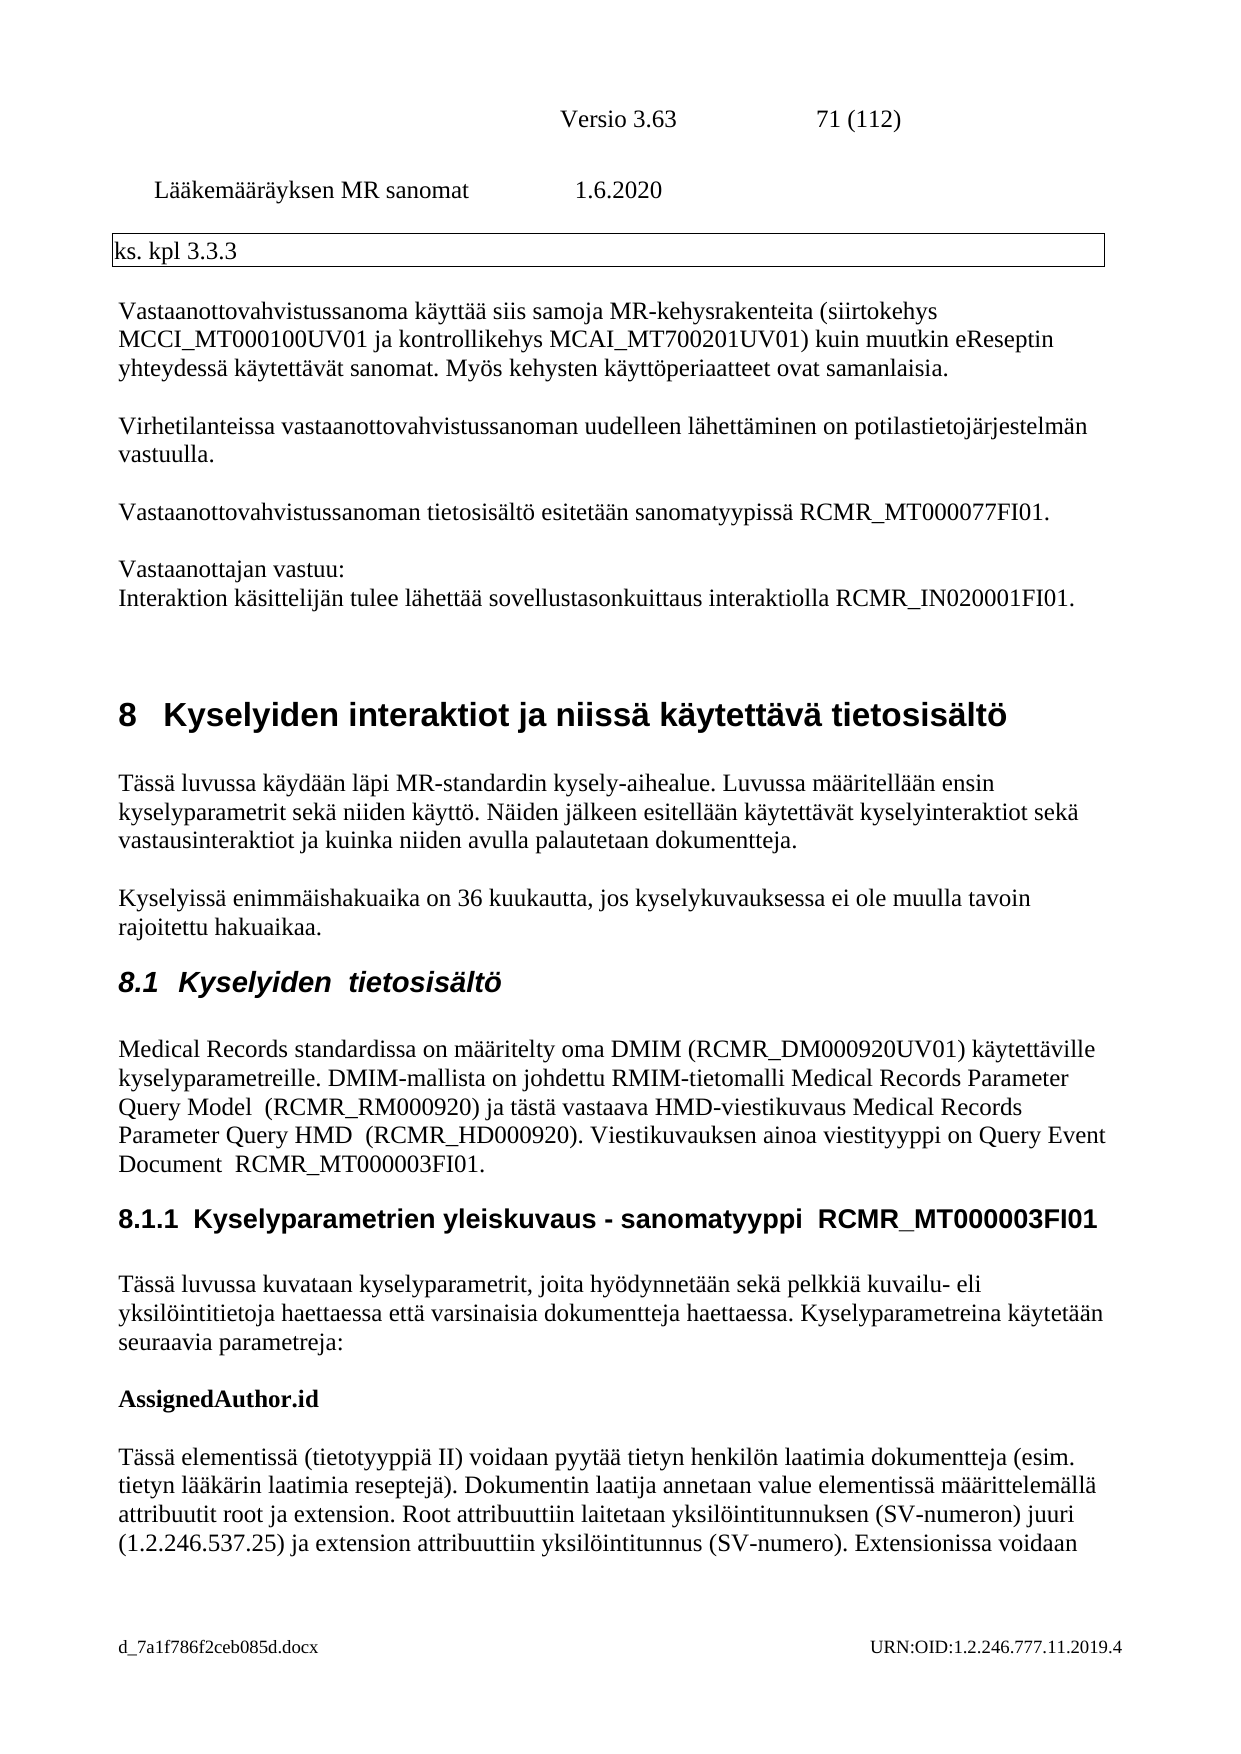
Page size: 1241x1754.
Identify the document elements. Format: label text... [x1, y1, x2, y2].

text Tässä luvussa kuvataan kyselyparametrit, joita hyödynnetään sekä pelkkiä kuvailu- eli yksilöintitietoja haettaessa että varsinaisia dokumentteja haettaessa. Kyselyparametreina käytetään seuraavia parametreja: [118, 1269, 1122, 1355]
text Tässä luvussa käydään läpi MR-standardin kysely-aihealue. Luvussa määritellään ensin kyselyparametrit sekä niiden käyttö. Näiden jälkeen esitellään käytettävät kyselyinteraktiot sekä vastausinteraktiot ja kuinka niiden avulla palautetaan dokumentteja. [118, 768, 1122, 854]
text Kyselyissä enimmäishakuaika on 36 kuukautta, jos kyselykuvauksessa ei ole muulla tavoin rajoitettu hakuaikaa. [118, 883, 1122, 941]
text Vastaanottovahvistussanoma käyttää siis samoja MR-kehysrakenteita (siirtokehys MCCI_MT000100UV01 ja kontrollikehys MCAI_MT700201UV01) kuin muutkin eReseptin yhteydessä käytettävät sanomat. Myös kehysten käyttöperiaatteet ovat samanlaisia. [118, 296, 1122, 382]
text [118, 1442, 1122, 1557]
subtitle Kyselyiden interaktiot ja niissä käytettävä tietosisältö [118, 694, 1122, 733]
text Vastaanottajan vastuu: [118, 554, 1122, 583]
text Interaktion käsittelijän tulee lähettää sovellustasonkuittaus interaktiolla RCMR_IN020001FI01. [118, 583, 1122, 612]
text Vastaanottovahvistussanoman tietosisältö esitetään sanomatyypissä RCMR_MT000077FI01. [118, 497, 1122, 526]
subtitle Kyselyiden tietosisältö [118, 966, 1122, 999]
text Medical Records standardissa on määritelty oma DMIM (RCMR_DM000920UV01) käytettäville kyselyparametreille. DMIM-mallista on johdettu RMIM-tietomalli Medical Records Parameter Query Model (RCMR_RM000920) ja tästä vastaava HMD-viestikuvaus Medical Records Parameter Query HMD (RCMR_HD000920). Viestikuvauksen ainoa viestityyppi on Query Event Document RCMR_MT000003FI01. [118, 1034, 1122, 1178]
text AssignedAuthor.id [118, 1384, 1122, 1413]
text Virhetilanteissa vastaanottovahvistussanoman uudelleen lähettäminen on potilastietojärjestelmän vastuulla. [118, 411, 1122, 468]
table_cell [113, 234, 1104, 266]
subtitle Kyselyparametrien yleiskuvaus - sanomatyyppi RCMR_MT000003FI01 [118, 1203, 1122, 1234]
